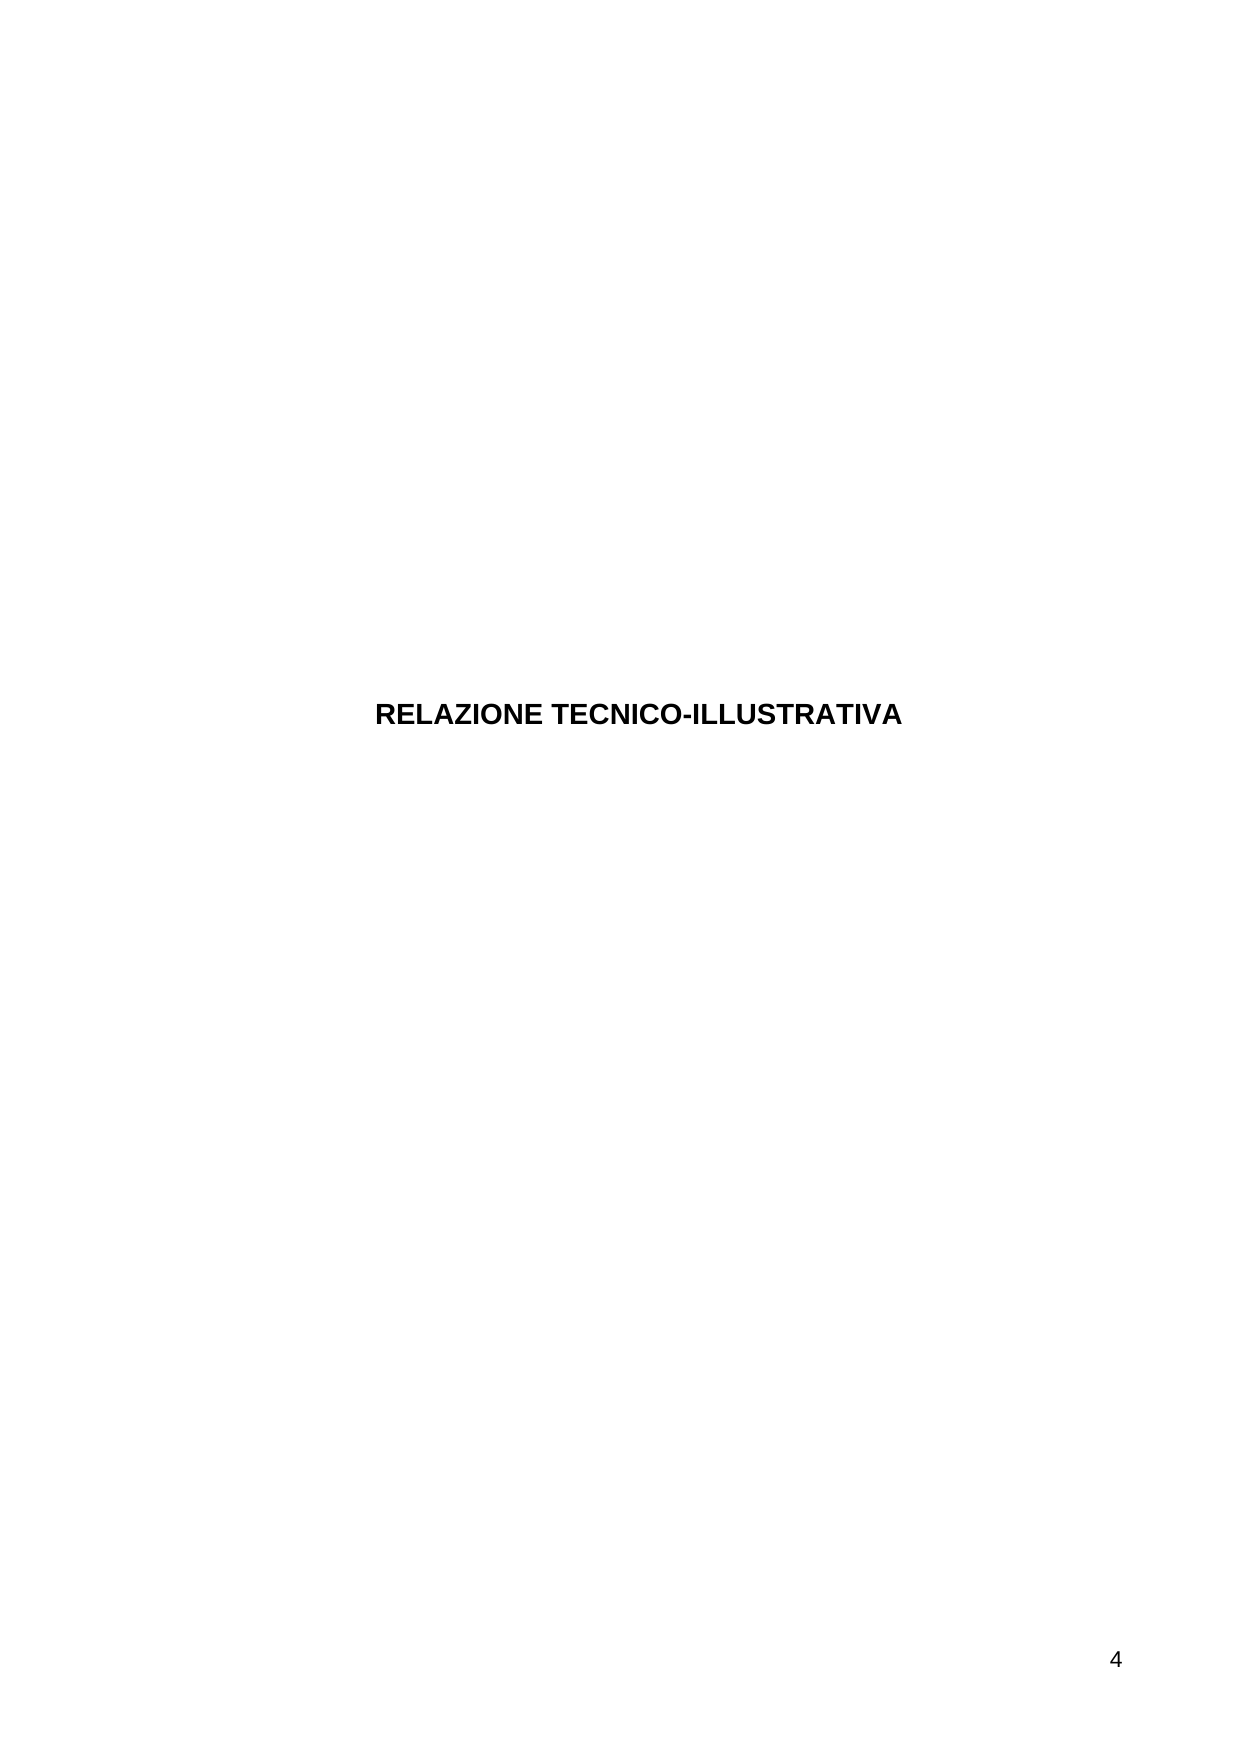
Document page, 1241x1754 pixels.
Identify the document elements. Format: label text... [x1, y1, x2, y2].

text RELAZIONE TECNICO-ILLUSTRATIVA [156, 697, 1122, 731]
